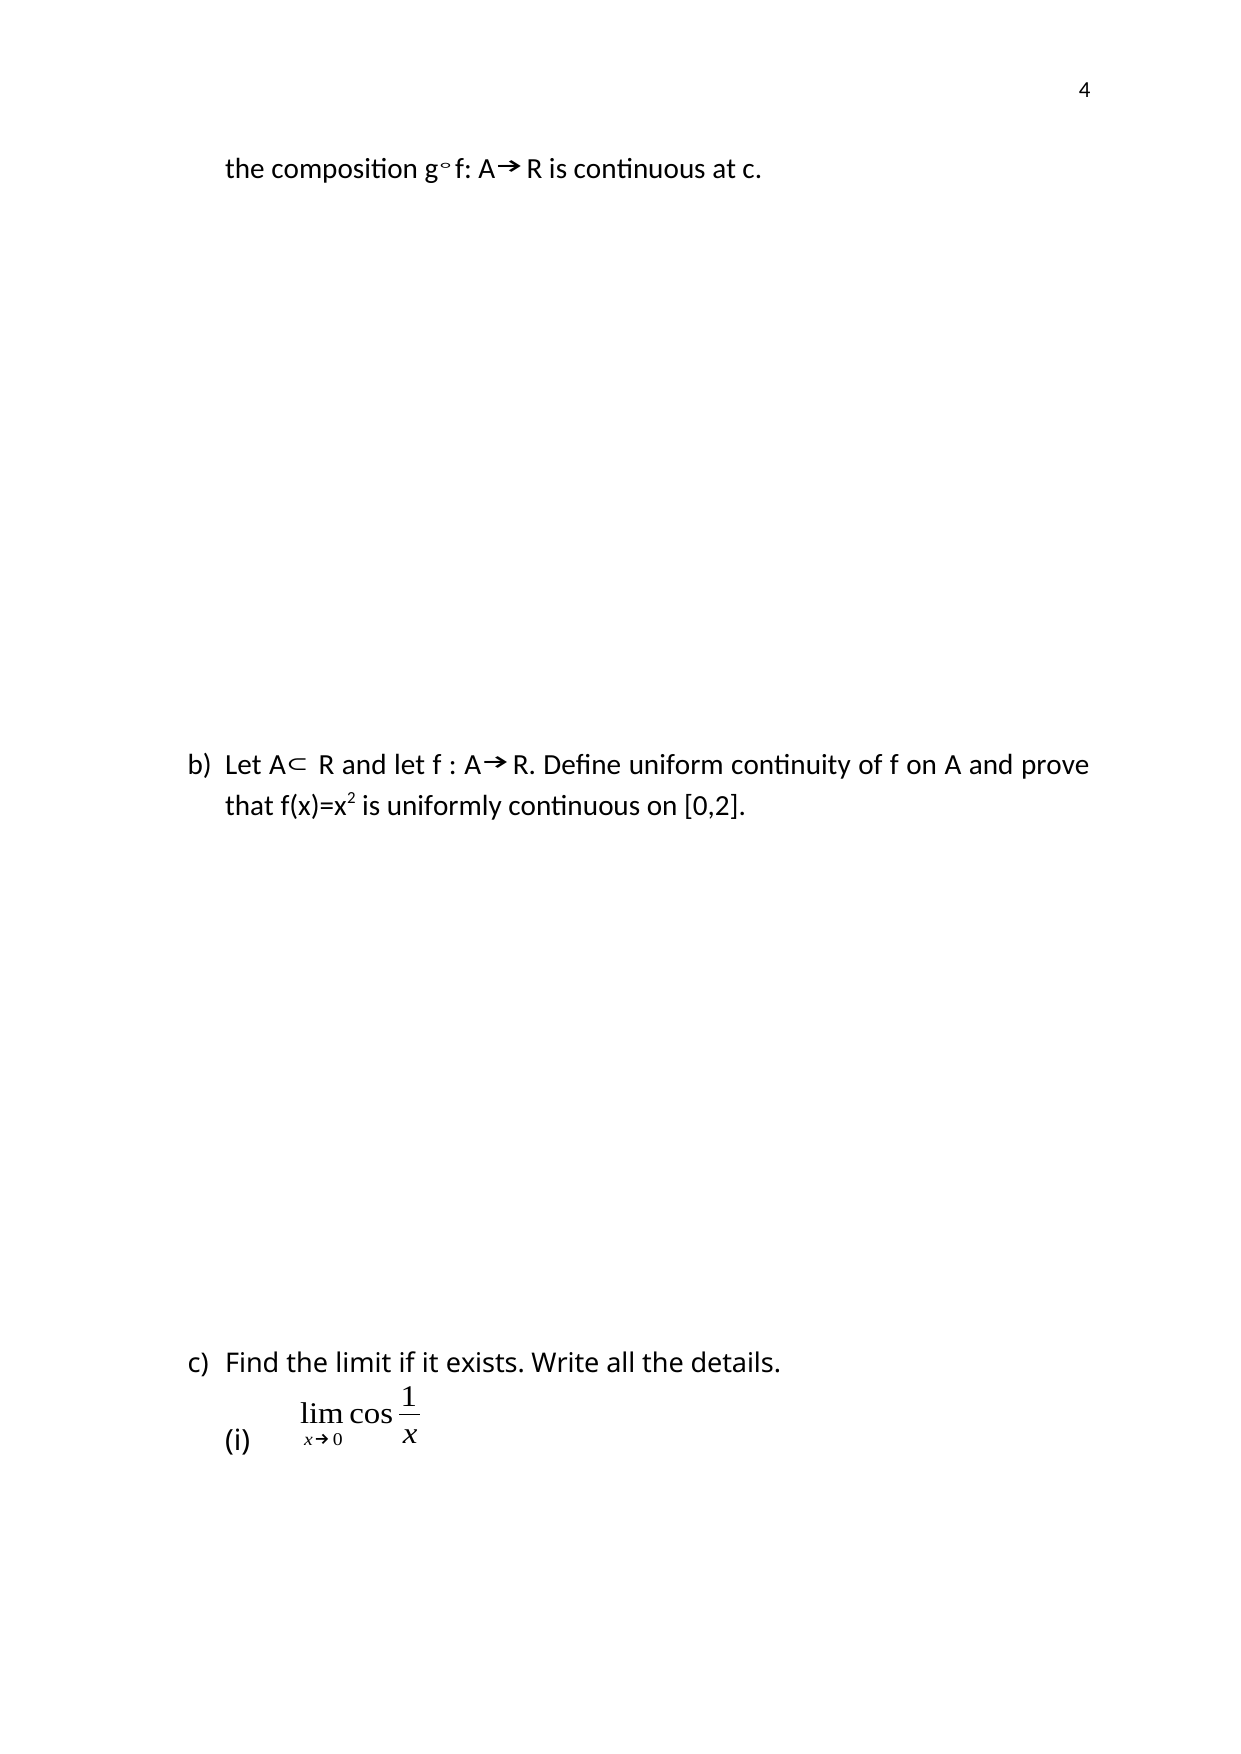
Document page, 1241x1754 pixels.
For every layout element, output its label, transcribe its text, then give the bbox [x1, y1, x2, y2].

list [187, 150, 1090, 186]
list Let A R and let f : AR. Define uniform continuity of f on A and prove that f(x)=x2 is uniformly continuous on [0,2]. [187, 746, 1090, 823]
list Find the limit if it exists. Write all the details. [187, 1343, 1090, 1380]
